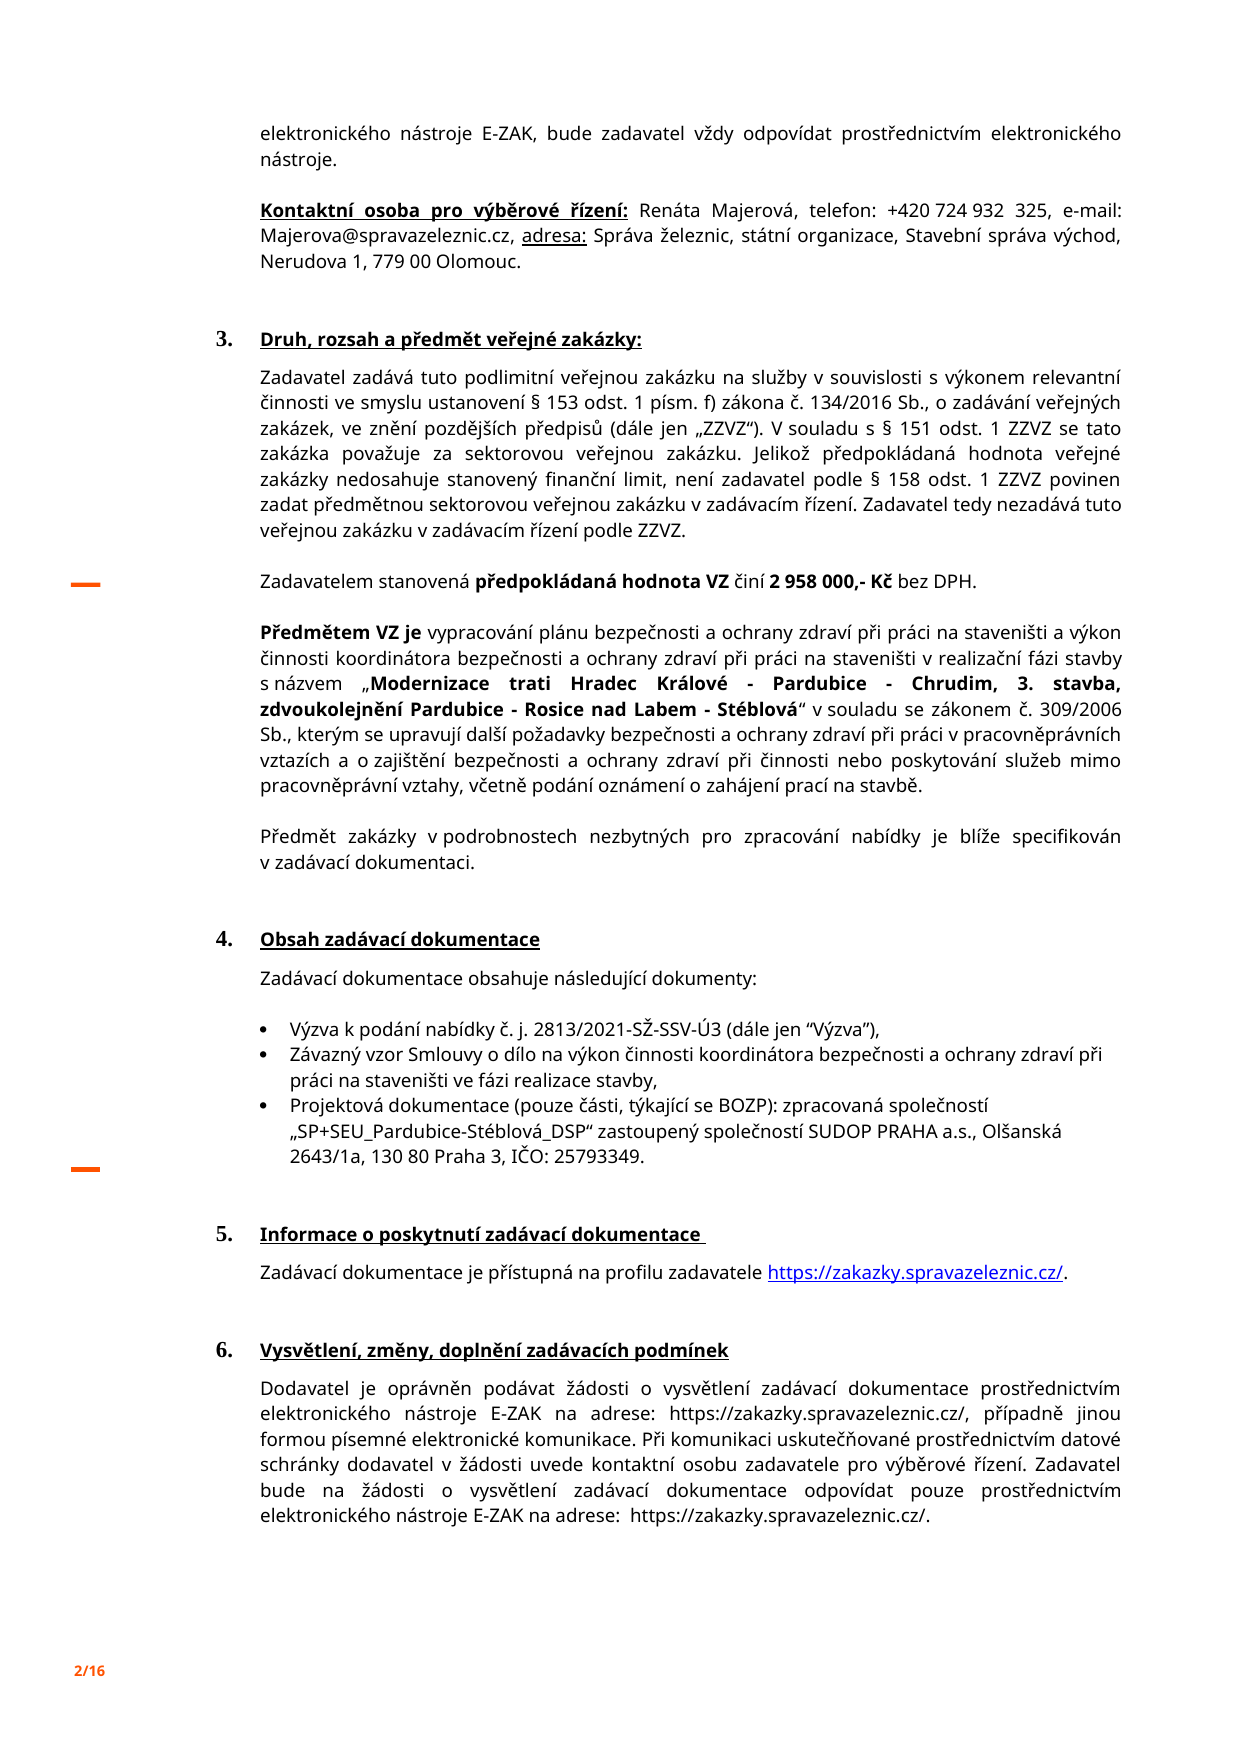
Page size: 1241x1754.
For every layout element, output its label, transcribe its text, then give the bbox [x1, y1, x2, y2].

list Druh, rozsah a předmět veřejné zakázky: [216, 325, 1122, 352]
text Kontaktní osoba pro výběrové řízení: Renáta Majerová, telefon: +420 724 932 325, e-mail: Majerova@spravazeleznic.cz, adresa: Správa železnic, státní organizace, Stavební správa východ, Nerudova 1, 779 00 Olomouc. [260, 197, 1122, 274]
text Předmětem VZ je vypracování plánu bezpečnosti a ochrany zdraví při práci na staveništi a výkon činnosti koordinátora bezpečnosti a ochrany zdraví při práci na staveništi v realizační fázi stavby s názvem „Modernizace trati Hradec Králové - Pardubice - Chrudim, 3. stavba, zdvoukolejnění Pardubice - Rosice nad Labem - Stéblová“ v souladu se zákonem č. 309/2006 Sb., kterým se upravují další požadavky bezpečnosti a ochrany zdraví při práci v pracovněprávních vztazích a o zajištění bezpečnosti a ochrany zdraví při činnosti nebo poskytování služeb mimo pracovněprávní vztahy, včetně podání oznámení o zahájení prací na stavbě. [260, 619, 1122, 798]
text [260, 121, 1122, 172]
text Zadávací dokumentace obsahuje následující dokumenty: [260, 965, 1122, 990]
list Závazný vzor Smlouvy o dílo na výkon činnosti koordinátora bezpečnosti a ochrany zdraví při práci na staveništi ve fázi realizace stavby, [260, 1041, 1122, 1092]
list Výzva k podání nabídky č. j. 2813/2021-SŽ-SSV-Ú3 (dále jen “Výzva”), [260, 1016, 1122, 1041]
text Zadavatel zadává tuto podlimitní veřejnou zakázku na služby v souvislosti s výkonem relevantní činnosti ve smyslu ustanovení § 153 odst. 1 písm. f) zákona č. 134/2016 Sb., o zadávání veřejných zakázek, ve znění pozdějších předpisů (dále jen „ZZVZ“). V souladu s § 151 odst. 1 ZZVZ se tato zakázka považuje za sektorovou veřejnou zakázku. Jelikož předpokládaná hodnota veřejné zakázky nedosahuje stanovený finanční limit, není zadavatel podle § 158 odst. 1 ZZVZ povinen zadat předmětnou sektorovou veřejnou zakázku v zadávacím řízení. Zadavatel tedy nezadává tuto veřejnou zakázku v zadávacím řízení podle ZZVZ. [260, 364, 1122, 543]
list Obsah zadávací dokumentace [216, 926, 1122, 952]
text Zadávací dokumentace je přístupná na profilu zadavatele https://zakazky.spravazeleznic.cz/. [260, 1259, 1122, 1285]
list Informace o poskytnutí zadávací dokumentace [216, 1220, 1122, 1247]
list Projektová dokumentace (pouze části, týkající se BOZP): zpracovaná společností „SP+SEU_Pardubice-Stéblová_DSP“ zastoupený společností SUDOP PRAHA a.s., Olšanská 2643/1a, 130 80 Praha 3, IČO: 25793349. [260, 1092, 1122, 1169]
text Předmět zakázky v podrobnostech nezbytných pro zpracování nabídky je blíže specifikován v zadávací dokumentaci. [260, 823, 1122, 874]
text Dodavatel je oprávněn podávat žádosti o vysvětlení zadávací dokumentace prostřednictvím elektronického nástroje E-ZAK na adrese: https://zakazky.spravazeleznic.cz/, případně jinou formou písemné elektronické komunikace. Při komunikaci uskutečňované prostřednictvím datové schránky dodavatel v žádosti uvede kontaktní osobu zadavatele pro výběrové řízení. Zadavatel bude na žádosti o vysvětlení zadávací dokumentace odpovídat pouze prostřednictvím elektronického nástroje E-ZAK na adrese: https://zakazky.spravazeleznic.cz/. [260, 1375, 1122, 1528]
text Zadavatelem stanovená předpokládaná hodnota VZ činí 2 958 000,- Kč bez DPH. [260, 568, 1122, 594]
list Vysvětlení, změny, doplnění zadávacích podmínek [216, 1336, 1122, 1363]
